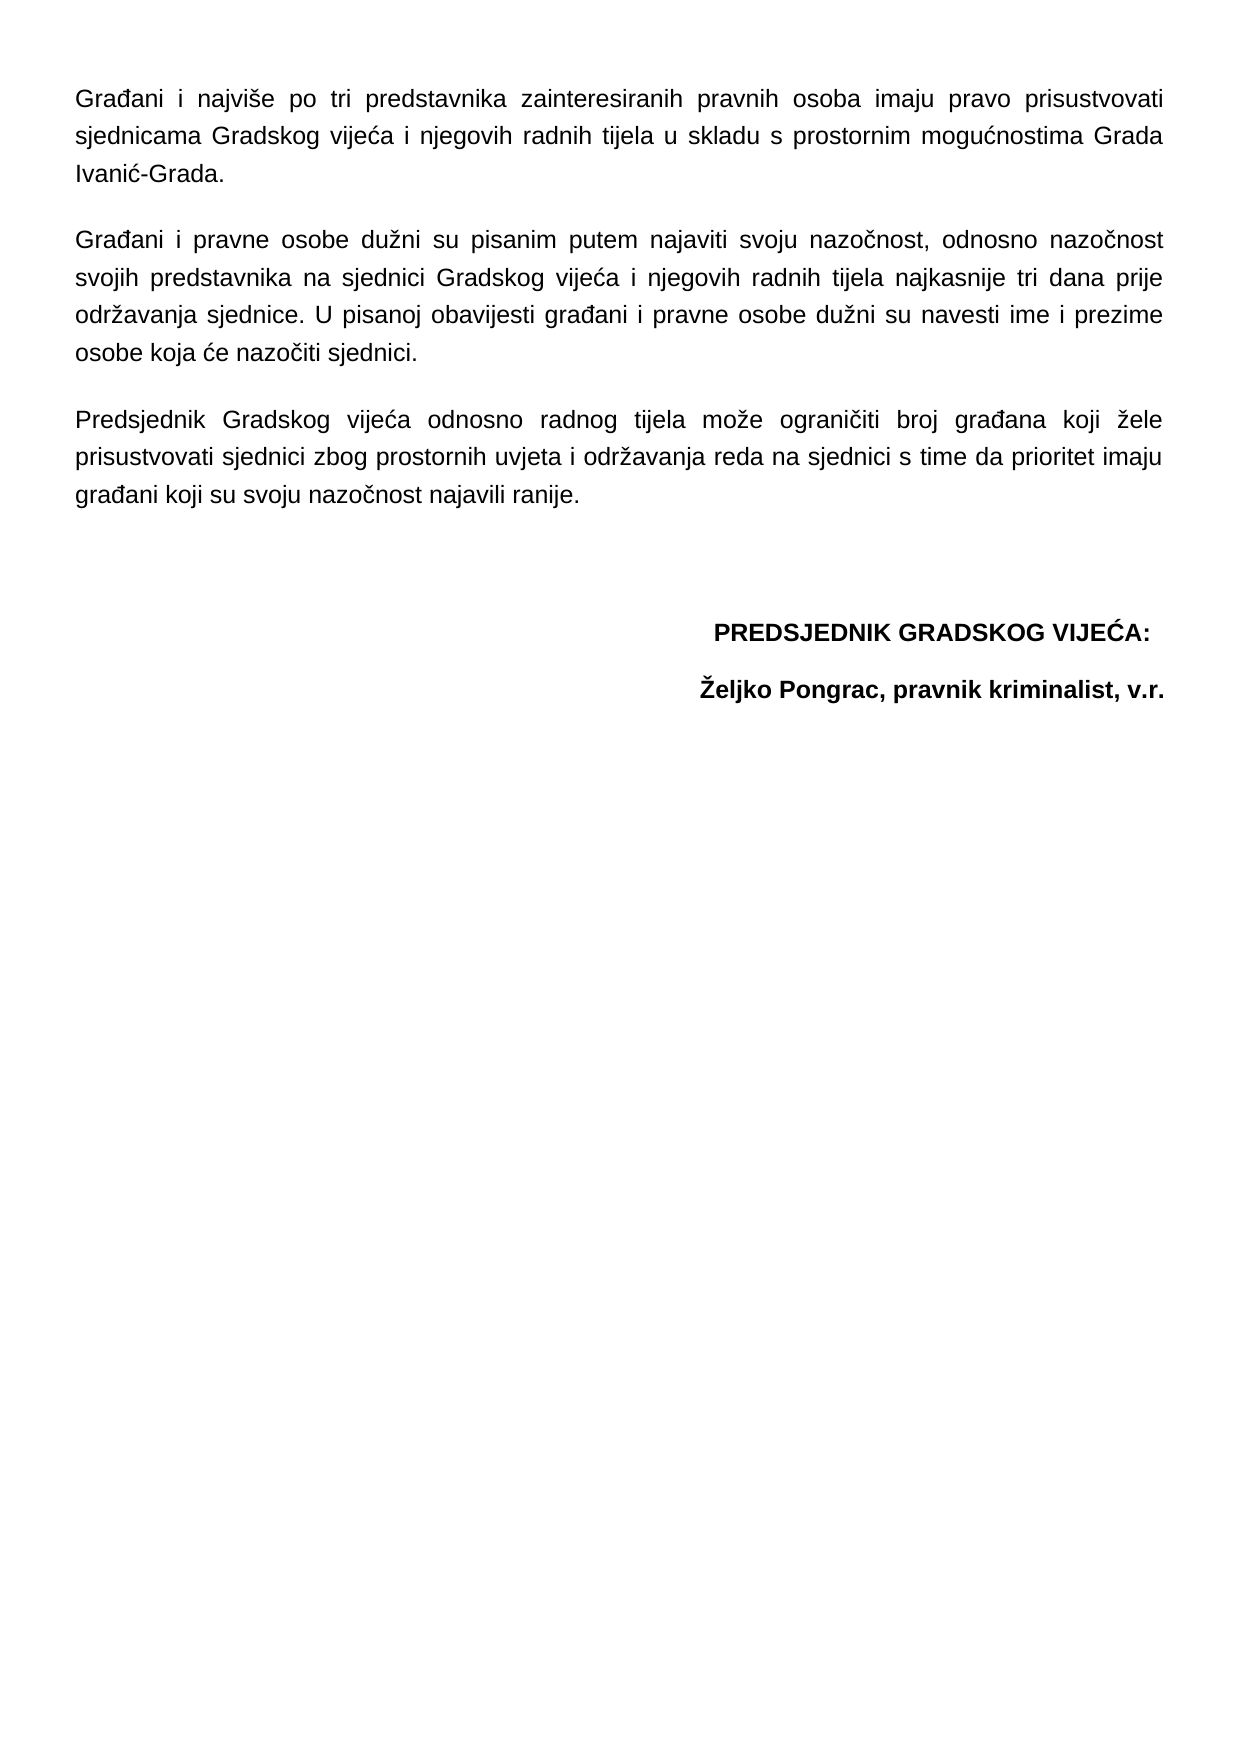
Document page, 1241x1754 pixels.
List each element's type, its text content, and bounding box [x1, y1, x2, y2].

text Željko Pongrac, pravnik kriminalist, v.r. [75, 676, 1165, 704]
text Građani i najviše po tri predstavnika zainteresiranih pravnih osoba imaju pravo prisustvovati sjednicama Gradskog vijeća i njegovih radnih tijela u skladu s prostornim mogućnostima Grada Ivanić-Grada. [75, 75, 1165, 187]
text PREDSJEDNIK GRADSKOG VIJEĆA: [450, 618, 1165, 647]
text Građani i pravne osobe dužni su pisanim putem najaviti svoju nazočnost, odnosno nazočnost svojih predstavnika na sjednici Gradskog vijeća i njegovih radnih tijela najkasnije tri dana prije održavanja sjednice. U pisanoj obavijesti građani i pravne osobe dužni su navesti ime i prezime osobe koja će nazočiti sjednici. [75, 217, 1165, 367]
text Predsjednik Gradskog vijeća odnosno radnog tijela može ograničiti broj građana koji žele prisustvovati sjednici zbog prostornih uvjeta i održavanja reda na sjednici s time da prioritet imaju građani koji su svoju nazočnost najavili ranije. [75, 396, 1165, 508]
